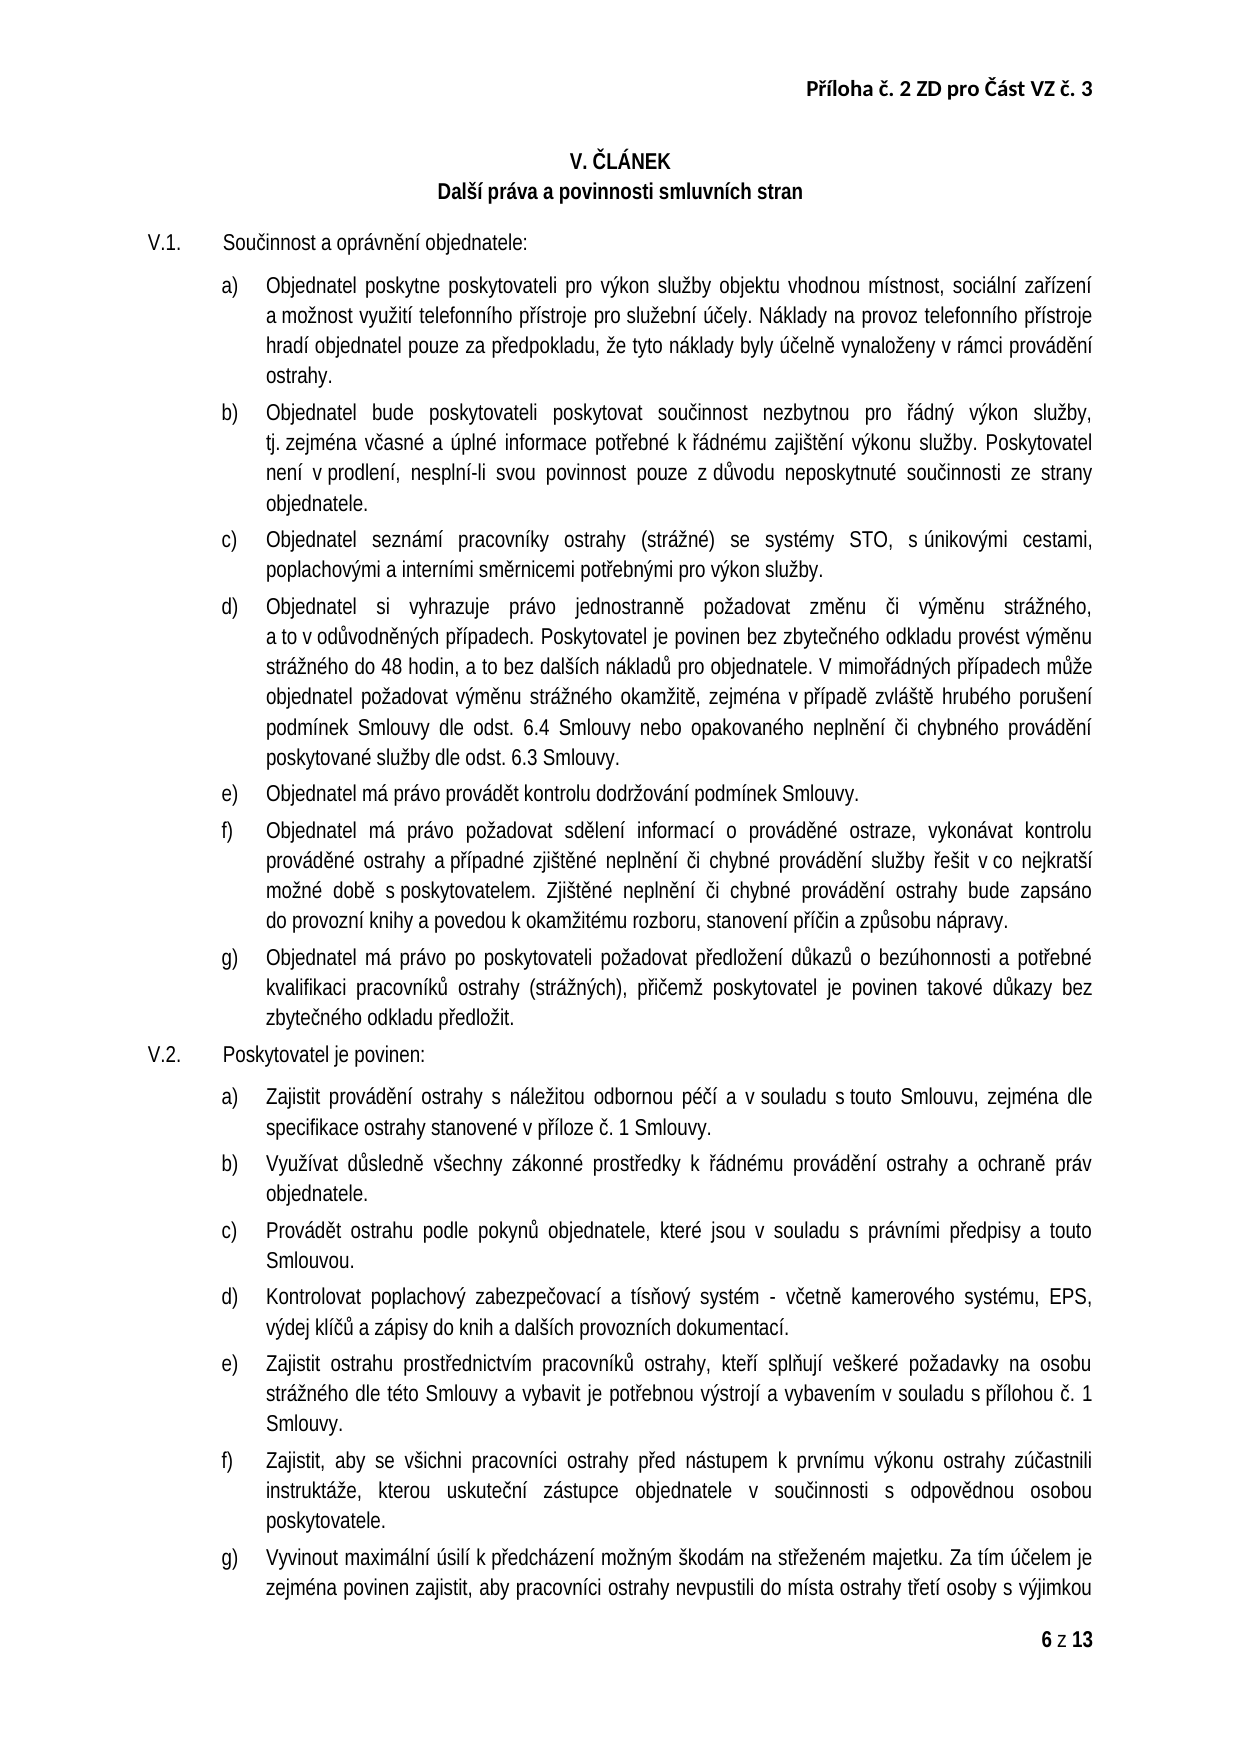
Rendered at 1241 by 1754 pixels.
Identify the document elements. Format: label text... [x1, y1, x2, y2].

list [221, 1544, 1093, 1600]
list Objednatel má právo po poskytovateli požadovat předložení důkazů o bezúhonnosti a potřebné kvalifikaci pracovníků ostrahy (strážných), přičemž poskytovatel je povinen takové důkazy bez zbytečného odkladu předložit. [221, 944, 1093, 1031]
list Objednatel má právo provádět kontrolu dodržování podmínek Smlouvy. [221, 780, 1093, 807]
list Objednatel si vyhrazuje právo jednostranně požadovat změnu či výměnu strážného, a to v odůvodněných případech. Poskytovatel je povinen bez zbytečného odkladu provést výměnu strážného do 48 hodin, a to bez dalších nákladů pro objednatele. V mimořádných případech může objednatel požadovat výměnu strážného okamžitě, zejména v případě zvláště hrubého porušení podmínek Smlouvy dle odst. 6.4 Smlouvy nebo opakovaného neplnění či chybného provádění poskytované služby dle odst. 6.3 Smlouvy. [221, 593, 1093, 770]
list Zajistit ostrahu prostřednictvím pracovníků ostrahy, kteří splňují veškeré požadavky na osobu strážného dle této Smlouvy a vybavit je potřebnou výstrojí a vybavením v souladu s přílohou č. 1 Smlouvy. [221, 1350, 1093, 1437]
list Objednatel bude poskytovateli poskytovat součinnost nezbytnou pro řádný výkon služby, tj. zejména včasné a úplné informace potřebné k řádnému zajištění výkonu služby. Poskytovatel není v prodlení, nesplní-li svou povinnost pouze z důvodu neposkytnuté součinnosti ze strany objednatele. [221, 399, 1093, 516]
subtitle ČLÁNEK [148, 148, 1093, 174]
list Kontrolovat poplachový zabezpečovací a tísňový systém - včetně kamerového systému, EPS, výdej klíčů a zápisy do knih a dalších provozních dokumentací. [221, 1283, 1093, 1340]
list Poskytovatel je povinen: [148, 1041, 1093, 1067]
list Využívat důsledně všechny zákonné prostředky k řádnému provádění ostrahy a ochraně práv objednatele. [221, 1150, 1093, 1207]
list Objednatel poskytne poskytovateli pro výkon služby objektu vhodnou místnost, sociální zařízení a možnost využití telefonního přístroje pro služební účely. Náklady na provoz telefonního přístroje hradí objednatel pouze za předpokladu, že tyto náklady byly účelně vynaloženy v rámci provádění ostrahy. [221, 272, 1093, 389]
list Zajistit provádění ostrahy s náležitou odbornou péčí a v souladu s touto Smlouvu, zejména dle specifikace ostrahy stanovené v příloze č. 1 Smlouvy. [221, 1083, 1093, 1140]
text Další práva a povinnosti smluvních stran [148, 178, 1093, 204]
list Zajistit, aby se všichni pracovníci ostrahy před nástupem k prvnímu výkonu ostrahy zúčastnili instruktáže, kterou uskuteční zástupce objednatele v součinnosti s odpovědnou osobou poskytovatele. [221, 1447, 1093, 1534]
list Součinnost a oprávnění objednatele: [148, 229, 1093, 256]
list Objednatel má právo požadovat sdělení informací o prováděné ostraze, vykonávat kontrolu prováděné ostrahy a případné zjištěné neplnění či chybné provádění služby řešit v co nejkratší možné době s poskytovatelem. Zjištěné neplnění či chybné provádění ostrahy bude zapsáno do provozní knihy a povedou k okamžitému rozboru, stanovení příčin a způsobu nápravy. [221, 817, 1093, 934]
list Provádět ostrahu podle pokynů objednatele, které jsou v souladu s právními předpisy a touto Smlouvou. [221, 1217, 1093, 1273]
list Objednatel seznámí pracovníky ostrahy (strážné) se systémy STO, s únikovými cestami, poplachovými a interními směrnicemi potřebnými pro výkon služby. [221, 526, 1093, 583]
